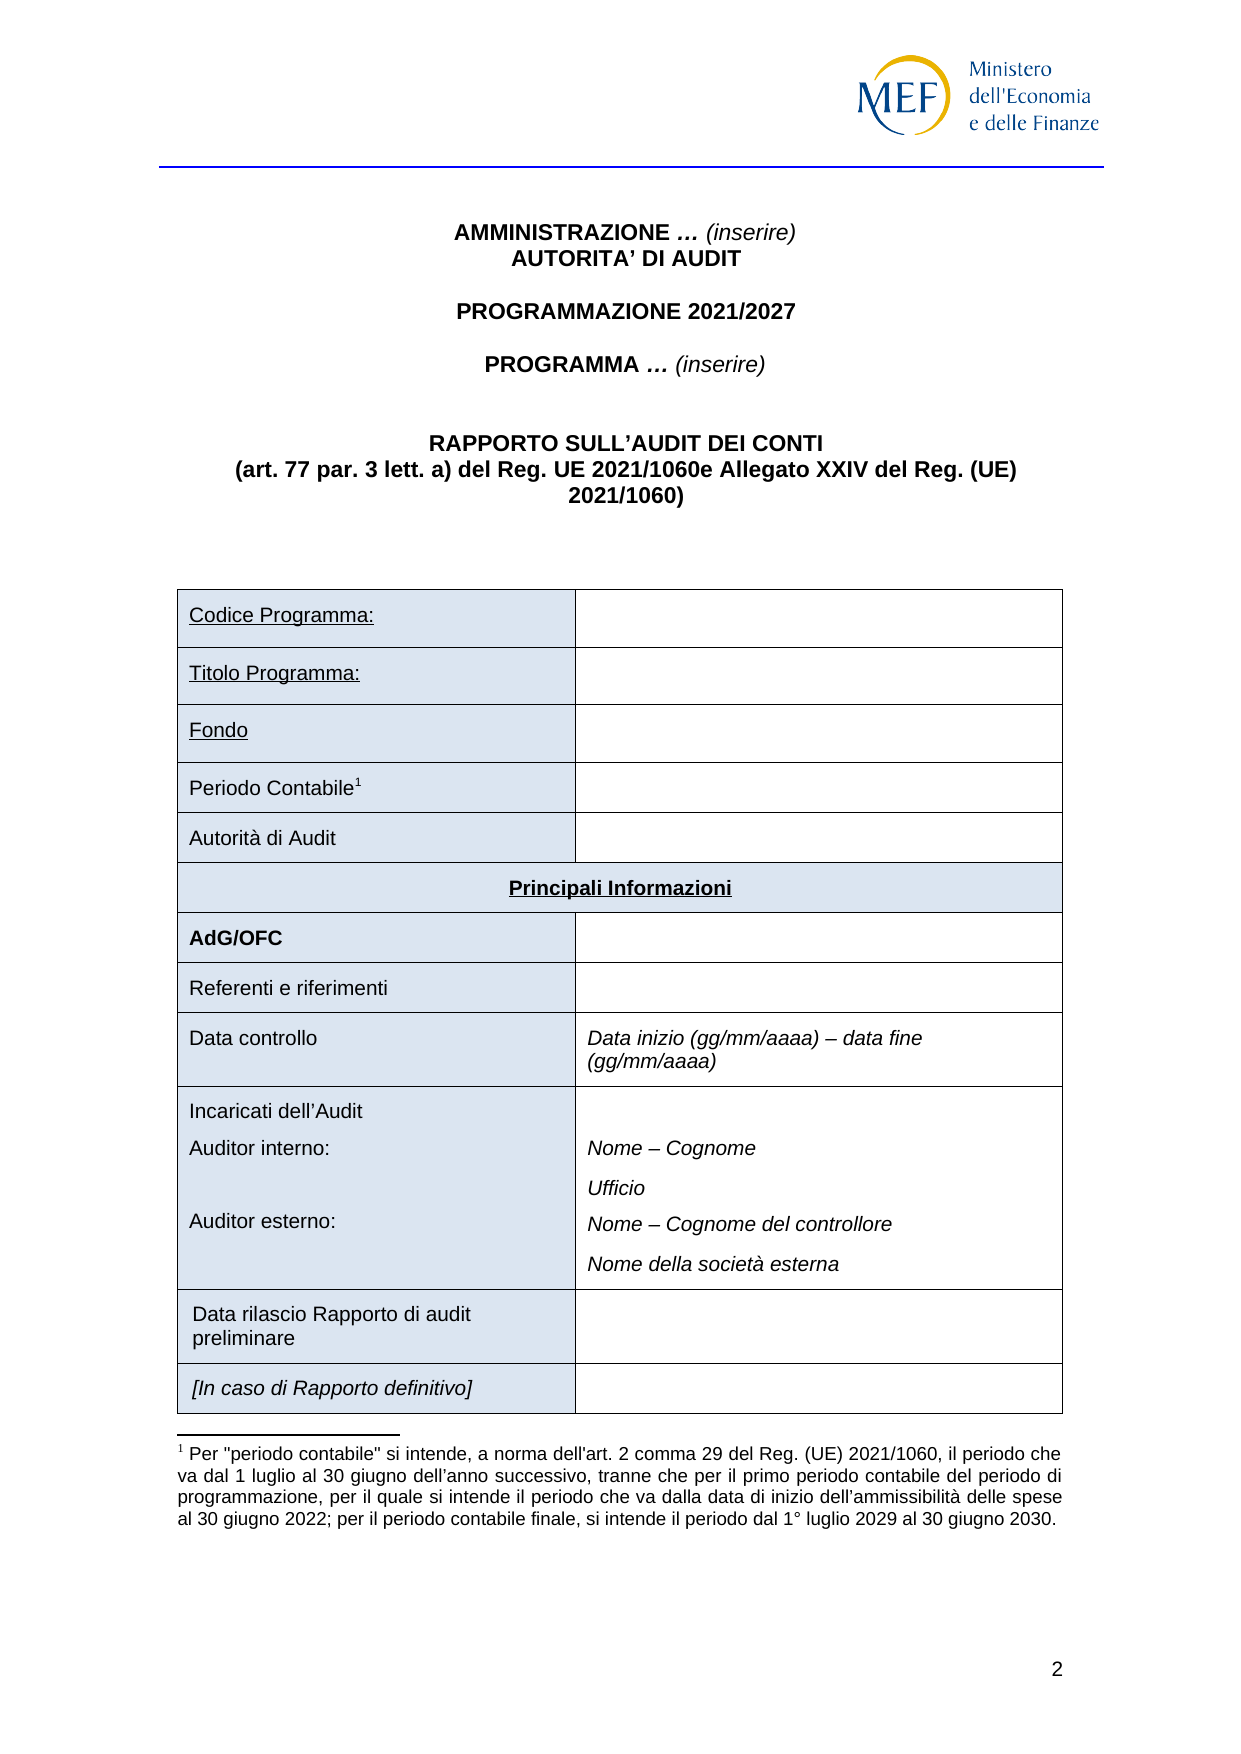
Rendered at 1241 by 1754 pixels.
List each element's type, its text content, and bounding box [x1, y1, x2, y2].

table_cell Data controllo [178, 1013, 575, 1086]
text AMMINISTRAZIONE … (inserire) [177, 219, 1075, 245]
table_cell [576, 913, 1062, 962]
picture [857, 55, 1099, 135]
table_cell Nome – Cognome Ufficio Nome – Cognome del controllore Nome della società esterna [576, 1087, 1062, 1289]
table_cell Principali Informazioni [178, 863, 1062, 912]
table_cell Periodo Contabile [178, 763, 575, 812]
table_cell [576, 705, 1062, 762]
table_cell [576, 763, 1062, 812]
table_cell [576, 1364, 1062, 1413]
text PROGRAMMA … (inserire) [177, 351, 1075, 377]
table_cell Incaricati dell’Audit Auditor interno: Auditor esterno: [178, 1087, 575, 1289]
text RAPPORTO SULL’AUDIT DEI CONTI [177, 430, 1075, 456]
table_cell Data inizio (gg/mm/aaaa) – data fine (gg/mm/aaaa) [576, 1013, 1062, 1086]
table_cell Referenti e riferimenti [178, 963, 575, 1012]
text AUTORITA’ DI AUDIT [177, 245, 1075, 272]
table_cell Titolo Programma: [178, 648, 575, 704]
table_header [576, 590, 1062, 647]
table_cell [576, 648, 1062, 704]
text PROGRAMMAZIONE 2021/2027 [177, 298, 1075, 324]
table_cell [576, 963, 1062, 1012]
table_cell Autorità di Audit [178, 813, 575, 862]
table_header Codice Programma: [178, 590, 575, 647]
table_cell AdG/OFC [178, 913, 575, 962]
table_cell [576, 813, 1062, 862]
table_cell [576, 1290, 1062, 1363]
table_cell Fondo [178, 705, 575, 762]
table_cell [178, 1364, 575, 1413]
table_cell Data rilascio Rapporto di audit preliminare [178, 1290, 575, 1363]
text (art. 77 par. 3 lett. a) del Reg. UE 2021/1060e Allegato XXIV del Reg. (UE) 2021/1060) [177, 456, 1075, 509]
